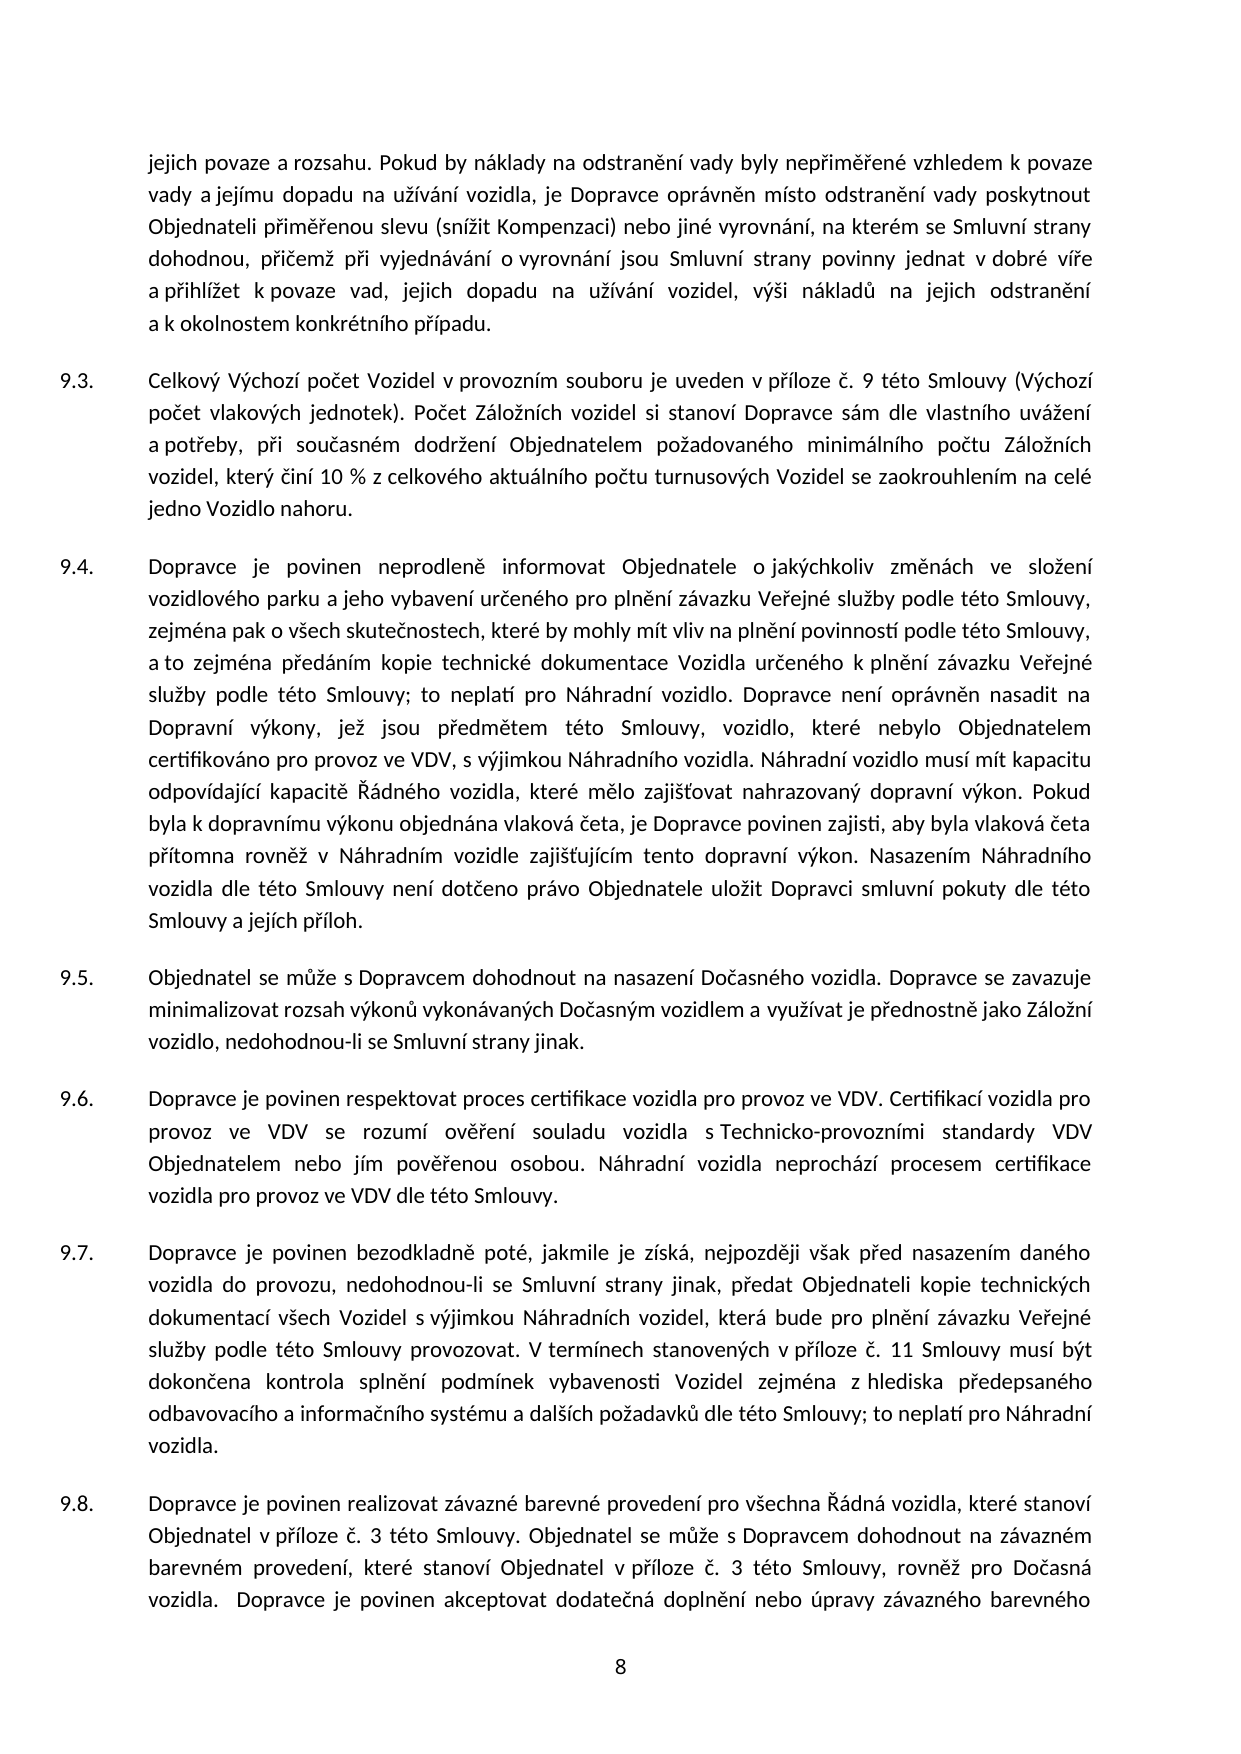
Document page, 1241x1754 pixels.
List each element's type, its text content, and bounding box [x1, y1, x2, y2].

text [59, 1489, 1093, 1613]
text Celkový Výchozí počet Vozidel v provozním souboru je uveden v příloze č. 9 této Smlouvy (Výchozí počet vlakových jednotek). Počet Záložních vozidel si stanoví Dopravce sám dle vlastního uvážení a potřeby, při současném dodržení Objednatelem požadovaného minimálního počtu Záložních vozidel, který činí 10 % z celkového aktuálního počtu turnusových Vozidel se zaokrouhlením na celé jedno Vozidlo nahoru. [59, 366, 1093, 523]
text Dopravce je povinen neprodleně informovat Objednatele o jakýchkoliv změnách ve složení vozidlového parku a jeho vybavení určeného pro plnění závazku Veřejné služby podle této Smlouvy, zejména pak o všech skutečnostech, které by mohly mít vliv na plnění povinností podle této Smlouvy, a to zejména předáním kopie technické dokumentace Vozidla určeného k plnění závazku Veřejné služby podle této Smlouvy; to neplatí pro Náhradní vozidlo. Dopravce není oprávněn nasadit na Dopravní výkony, jež jsou předmětem této Smlouvy, vozidlo, které nebylo Objednatelem certifikováno pro provoz ve VDV, s výjimkou Náhradního vozidla. Náhradní vozidlo musí mít kapacitu odpovídající kapacitě Řádného vozidla, které mělo zajišťovat nahrazovaný dopravní výkon. Pokud byla k dopravnímu výkonu objednána vlaková četa, je Dopravce povinen zajisti, aby byla vlaková četa přítomna rovněž v Náhradním vozidle zajišťujícím tento dopravní výkon. Nasazením Náhradního vozidla dle této Smlouvy není dotčeno právo Objednatele uložit Dopravci smluvní pokuty dle této Smlouvy a jejích příloh. [59, 552, 1093, 934]
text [59, 148, 1093, 337]
text Dopravce je povinen bezodkladně poté, jakmile je získá, nejpozději však před nasazením daného vozidla do provozu, nedohodnou-li se Smluvní strany jinak, předat Objednateli kopie technických dokumentací všech Vozidel s výjimkou Náhradních vozidel, která bude pro plnění závazku Veřejné služby podle této Smlouvy provozovat. V termínech stanovených v příloze č. 11 Smlouvy musí být dokončena kontrola splnění podmínek vybavenosti Vozidel zejména z hlediska předepsaného odbavovacího a informačního systému a dalších požadavků dle této Smlouvy; to neplatí pro Náhradní vozidla. [59, 1238, 1093, 1459]
text Dopravce je povinen respektovat proces certifikace vozidla pro provoz ve VDV. Certifikací vozidla pro provoz ve VDV se rozumí ověření souladu vozidla s Technicko-provozními standardy VDV Objednatelem nebo jím pověřenou osobou. Náhradní vozidla neprochází procesem certifikace vozidla pro provoz ve VDV dle této Smlouvy. [59, 1084, 1093, 1209]
text Objednatel se může s Dopravcem dohodnout na nasazení Dočasného vozidla. Dopravce se zavazuje minimalizovat rozsah výkonů vykonávaných Dočasným vozidlem a využívat je přednostně jako Záložní vozidlo, nedohodnou-li se Smluvní strany jinak. [59, 963, 1093, 1055]
